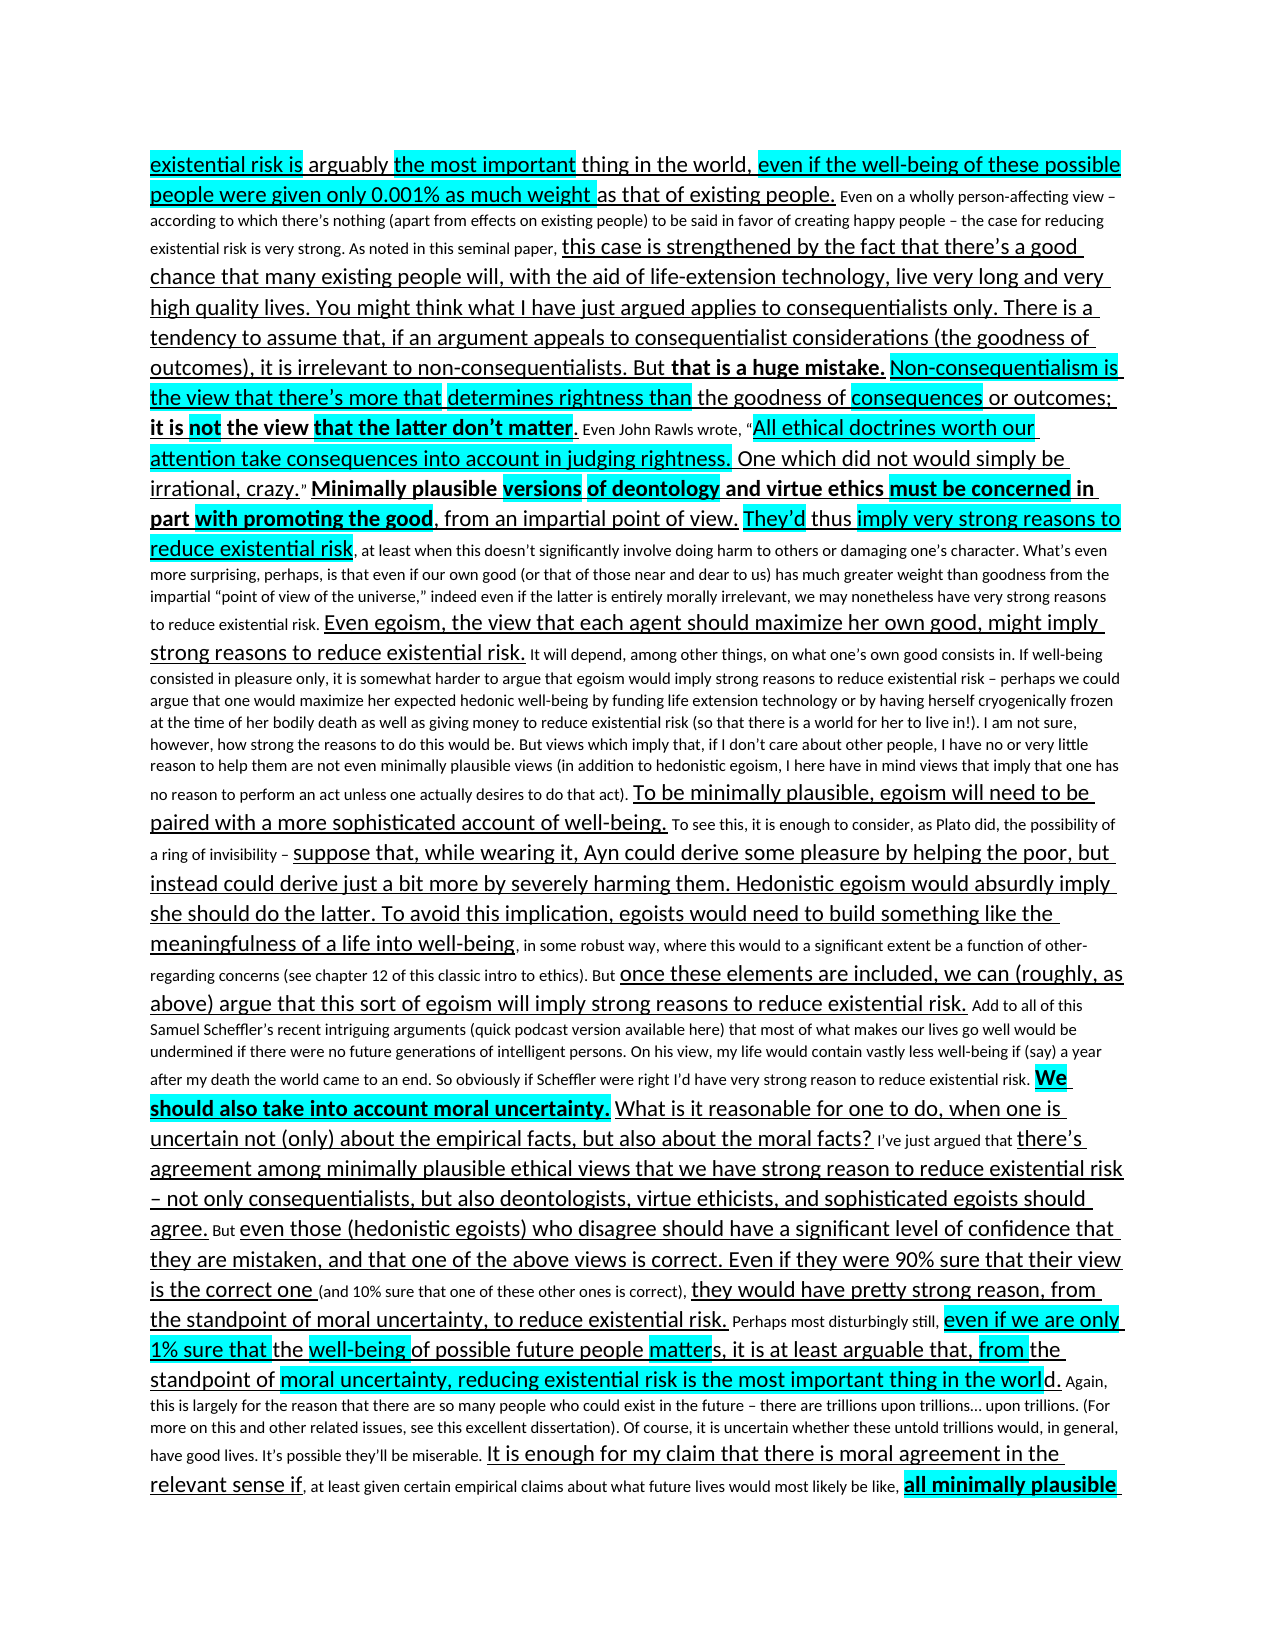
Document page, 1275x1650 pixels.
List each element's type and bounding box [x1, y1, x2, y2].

text [150, 150, 1125, 1498]
